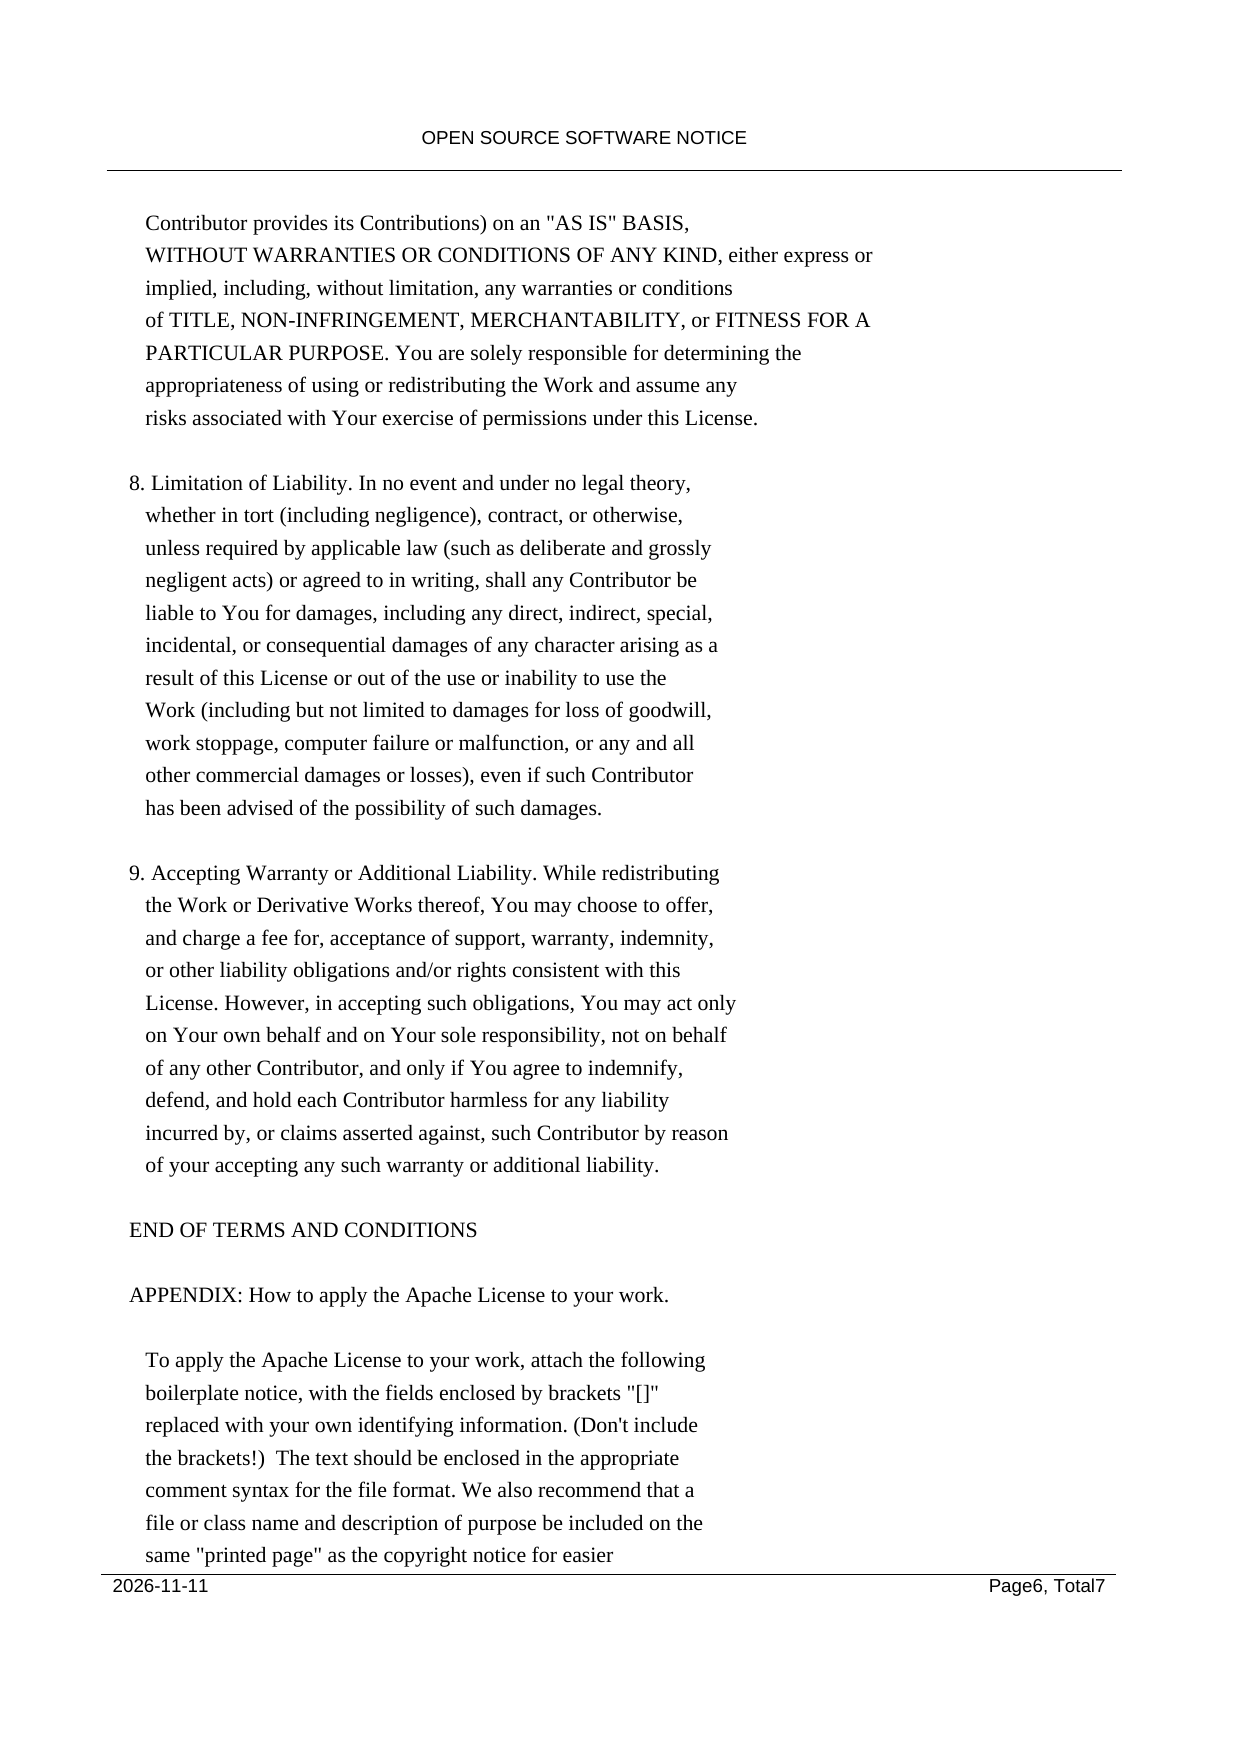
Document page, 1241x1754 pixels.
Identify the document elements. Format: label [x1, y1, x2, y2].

text [112, 206, 1128, 1571]
